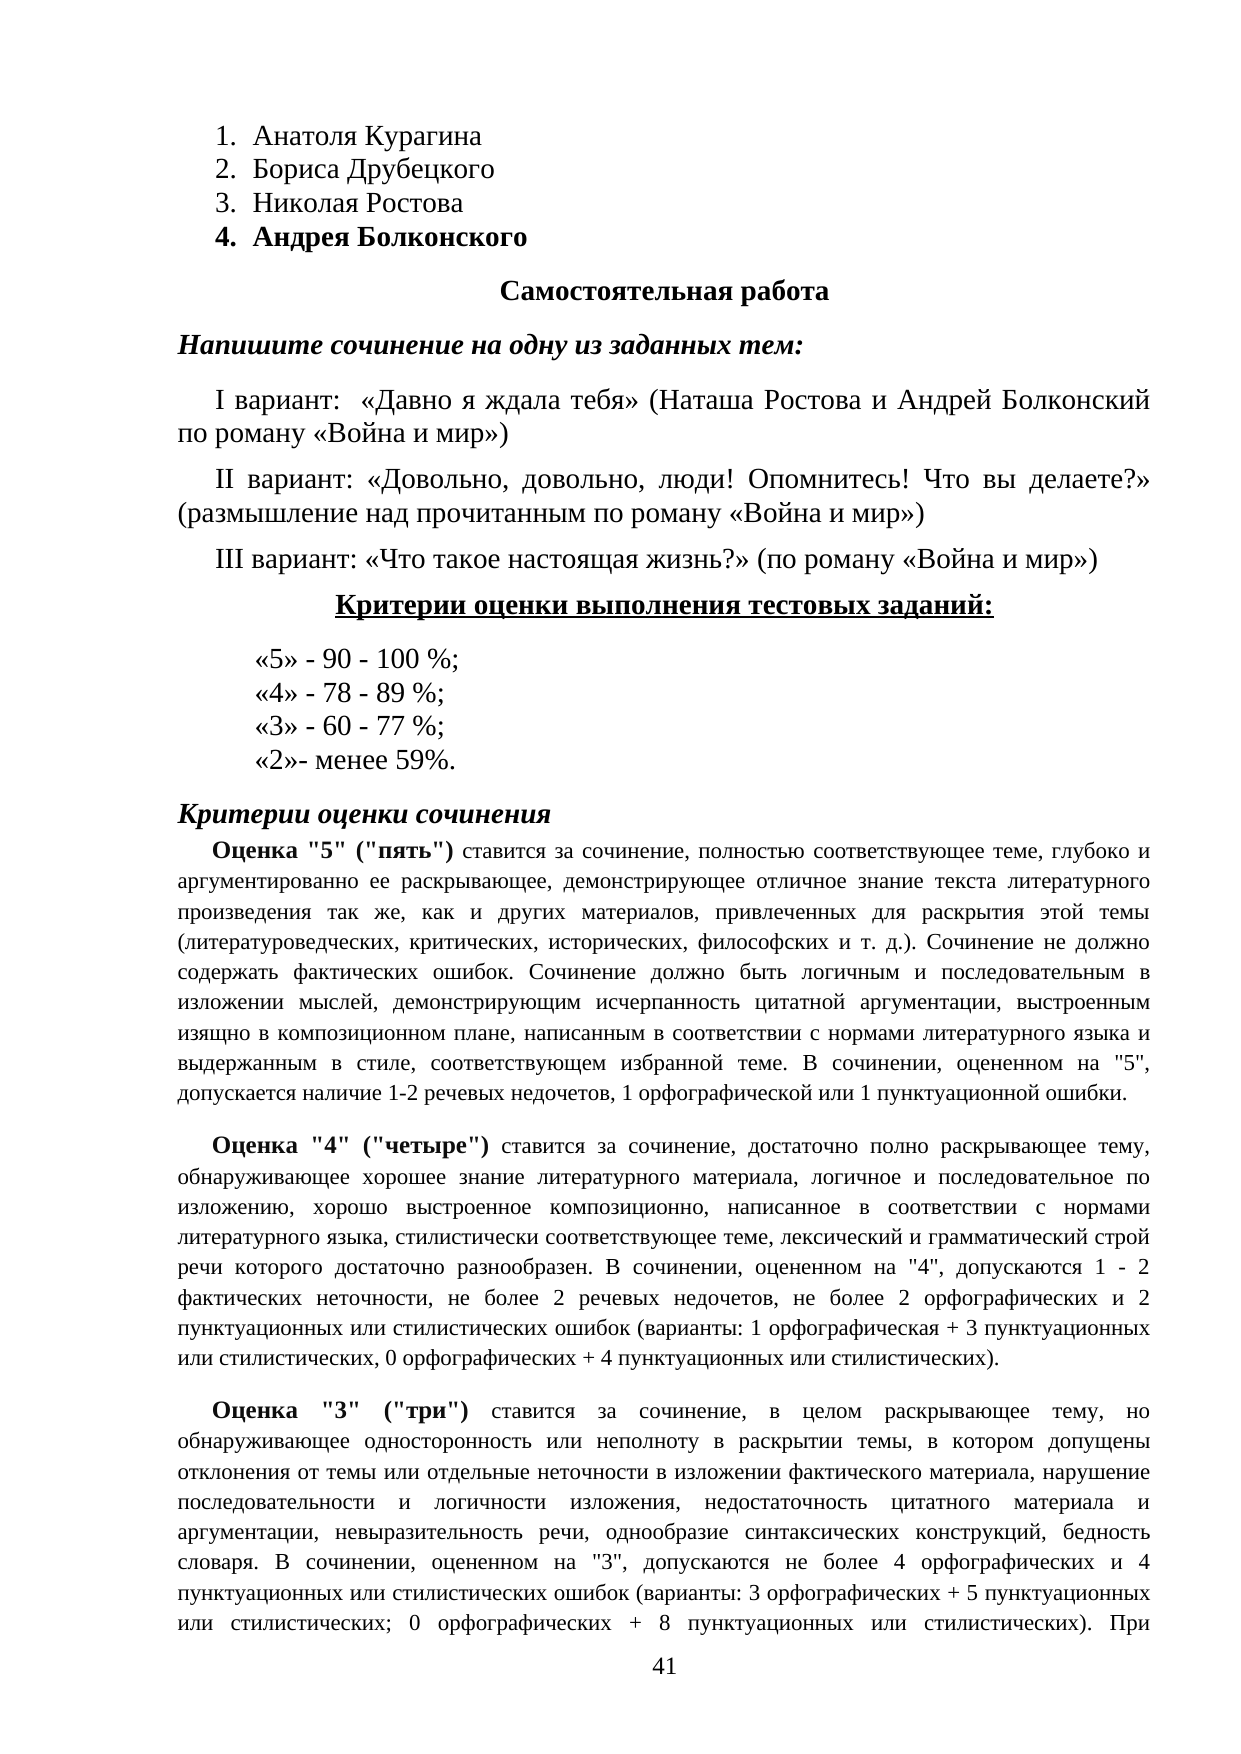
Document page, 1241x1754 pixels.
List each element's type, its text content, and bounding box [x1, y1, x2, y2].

text Оценка "5" ("пять") ставится за сочинение, полностью соответствующее теме, глубоко и аргументированно ее раскрывающее, демонстрирующее отличное знание текста литературного произведения так же, как и других материалов, привлеченных для раскрытия этой темы (литературоведческих, критических, исторических, философских и т. д.). Сочинение не должно содержать фактических ошибок. Сочинение должно быть логичным и последовательным в изложении мыслей, демонстрирующим исчерпанность цитатной аргументации, выстроенным изящно в композиционном плане, написанным в соответствии с нормами литературного языка и выдержанным в стиле, соответствующем избранной теме. В сочинении, оцененном на "5", допускается наличие 1-2 речевых недочетов, 1 орфографической или 1 пунктуационной ошибки. [177, 835, 1152, 1105]
text «3» - 60 - 77 %; [179, 708, 1152, 742]
list Николая Ростова [215, 185, 1152, 219]
list Андрея Болконского [215, 219, 1152, 252]
text I вариант: «Давно я ждала тебя» (Наташа Ростова и Андрей Болконский по роману «Война и мир») [177, 382, 1152, 449]
text «2»- менее 59%. [179, 742, 1152, 776]
text Напишите сочинение на одну из заданных тем: [177, 327, 1152, 361]
text III вариант: «Что такое настоящая жизнь?» (по роману «Война и мир») [177, 541, 1152, 574]
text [177, 1395, 1152, 1635]
list Бориса Друбецкого [215, 152, 1152, 185]
list Анатоля Курагина [215, 118, 1152, 152]
text Оценка "4" ("четыре") ставится за сочинение, достаточно полно раскрывающее тему, обнаруживающее хорошее знание литературного материала, логичное и последовательное по изложению, хорошо выстроенное композиционно, написанное в соответствии с нормами литературного языка, стилистически соответствующее теме, лексический и грамматический строй речи которого достаточно разнообразен. В сочинении, оцененном на "4", допускаются 1 - 2 фактических неточности, не более 2 речевых недочетов, не более 2 орфографических и 2 пунктуационных или стилистических ошибок (варианты: 1 орфографическая + 3 пунктуационных или стилистических, 0 орфографических + 4 пунктуационных или стилистических). [177, 1130, 1152, 1370]
text Критерии оценки выполнения тестовых заданий: [177, 587, 1152, 621]
text II вариант: «Довольно, довольно, люди! Опомнитесь! Что вы делаете?» (размышление над прочитанным по роману «Война и мир») [177, 461, 1152, 528]
text «5» - 90 - 100 %; [179, 641, 1152, 675]
text «4» - 78 - 89 %; [179, 675, 1152, 708]
text Самостоятельная работа [177, 273, 1152, 307]
subtitle Критерии оценки сочинения [177, 796, 1152, 830]
